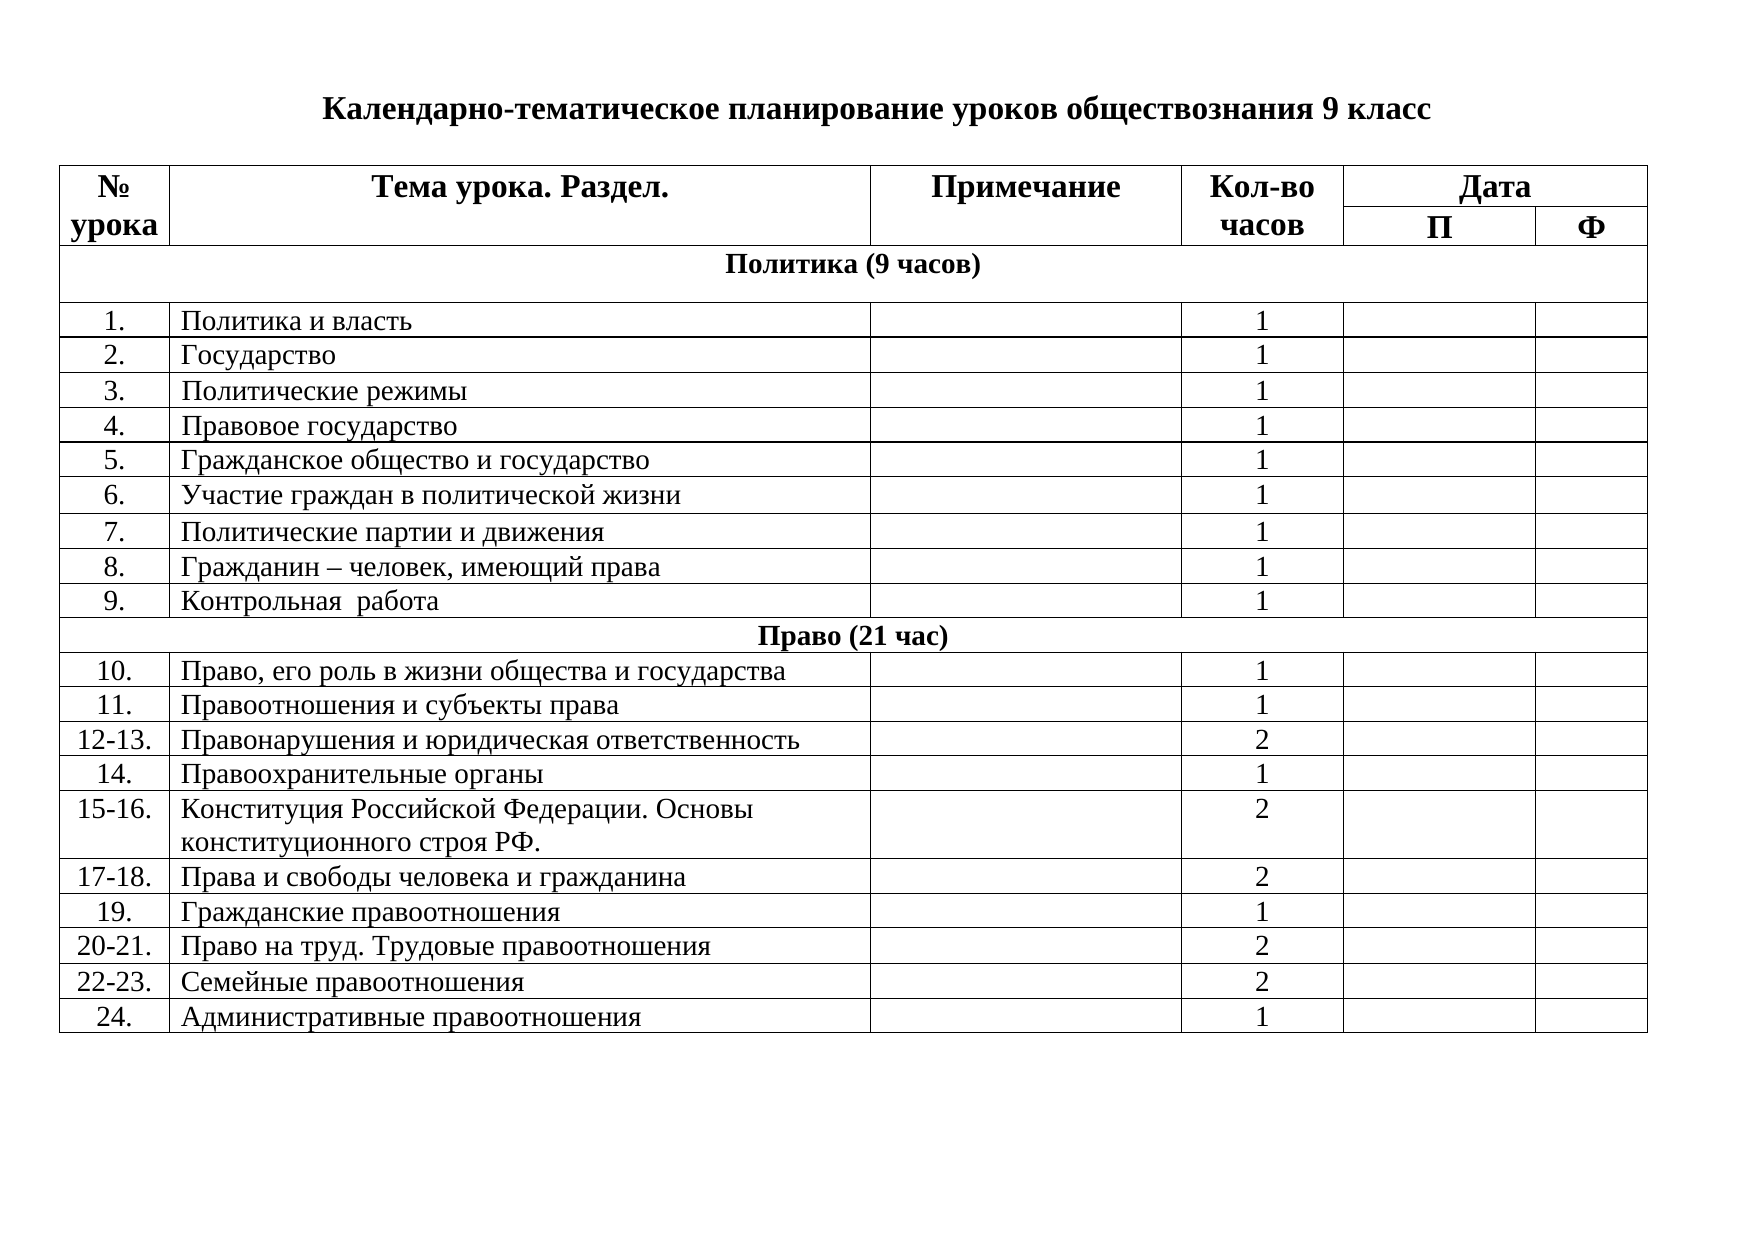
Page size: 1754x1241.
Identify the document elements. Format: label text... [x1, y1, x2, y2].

table_cell 24. [60, 999, 169, 1032]
text Календарно-тематическое планирование уроков обществознания 9 класс [118, 89, 1636, 127]
table_cell Права и свободы человека и гражданина [170, 859, 870, 893]
table_cell 14. [60, 756, 169, 790]
table_cell [1344, 894, 1535, 927]
table_cell [1344, 756, 1535, 790]
table_cell [1536, 477, 1647, 513]
table_cell 1 [1182, 653, 1343, 686]
table_cell Правоохранительные органы [170, 756, 870, 790]
table_cell [1536, 303, 1647, 336]
table_cell Гражданин – человек, имеющий права [170, 549, 870, 582]
table_cell П [1344, 207, 1535, 245]
table_cell [1344, 653, 1535, 686]
table_cell 20-21. [60, 928, 169, 963]
table_cell [871, 722, 1181, 755]
table_cell 7. [60, 514, 169, 548]
table_cell [871, 338, 1181, 372]
table_cell 1 [1182, 373, 1343, 407]
table_cell 9. [60, 584, 169, 617]
table_cell [1344, 338, 1535, 372]
table_cell Административные правоотношения [170, 999, 870, 1032]
table_cell [1536, 859, 1647, 893]
table_cell [1536, 514, 1647, 548]
table_cell [1536, 964, 1647, 998]
table_cell Гражданское общество и государство [170, 443, 870, 476]
table_cell [1536, 999, 1647, 1032]
table_cell 2 [1182, 859, 1343, 893]
table_cell 1 [1182, 584, 1343, 617]
table_cell [1536, 653, 1647, 686]
table_header Примечание [871, 166, 1181, 245]
table_cell [1344, 373, 1535, 407]
table_cell Участие граждан в политической жизни [170, 477, 870, 513]
table_cell Гражданские правоотношения [170, 894, 870, 927]
table_cell 2 [1182, 791, 1343, 858]
table_cell Право на труд. Трудовые правоотношения [170, 928, 870, 963]
table_cell 2. [60, 338, 169, 372]
table_cell 2 [1182, 964, 1343, 998]
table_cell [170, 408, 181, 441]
table_cell [1536, 408, 1647, 441]
table_cell [1536, 894, 1647, 927]
table_cell [1344, 584, 1535, 617]
table_cell [1344, 477, 1535, 513]
table_cell [871, 687, 1181, 721]
table_cell 11. [60, 687, 169, 721]
table_cell Государство [170, 338, 870, 372]
table_cell 1 [1182, 303, 1343, 336]
table_cell [871, 514, 1181, 548]
table_cell [1344, 928, 1535, 963]
table_cell 5. [60, 443, 169, 476]
table_cell 1 [1182, 894, 1343, 927]
table_cell [871, 443, 1181, 476]
table_cell [1344, 303, 1535, 336]
table_cell [1344, 859, 1535, 893]
table_cell [1536, 338, 1647, 372]
table_cell [1344, 791, 1535, 858]
table_cell 1 [1182, 549, 1343, 582]
table_cell [1344, 514, 1535, 548]
table_cell [871, 756, 1181, 790]
table_cell [1536, 722, 1647, 755]
table_cell [871, 859, 1181, 893]
table_cell [871, 653, 1181, 686]
table_cell [1344, 999, 1535, 1032]
table_cell 1 [1182, 687, 1343, 721]
table_cell [871, 791, 1181, 858]
table_cell Правонарушения и юридическая ответственность [170, 722, 870, 755]
table_cell 1 [1182, 514, 1343, 548]
table_cell 6. [60, 477, 169, 513]
table_cell 19. [60, 894, 169, 927]
table_cell [871, 928, 1181, 963]
table_cell 8. [60, 549, 169, 582]
table_cell Политические партии и движения [170, 514, 870, 548]
table_cell Правоотношения и субъекты права [170, 687, 870, 721]
table_cell [1536, 549, 1647, 582]
table_cell 1. [60, 303, 169, 336]
table_cell 2 [1182, 928, 1343, 963]
table_cell 12-13. [60, 722, 169, 755]
table_cell 10. [60, 653, 169, 686]
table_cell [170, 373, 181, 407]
table_cell 17-18. [60, 859, 169, 893]
table_cell 1 [1182, 477, 1343, 513]
table_header Кол-во часов [1182, 166, 1343, 245]
table_cell Право, его роль в жизни общества и государства [170, 653, 870, 686]
table_cell 2 [1182, 722, 1343, 755]
table_cell [1344, 722, 1535, 755]
table_cell [871, 408, 1181, 441]
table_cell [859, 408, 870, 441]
table_cell [1536, 373, 1647, 407]
table_header Тема урока. Раздел. [170, 166, 870, 245]
table_cell Ф [1536, 207, 1647, 245]
table_cell 1 [1182, 756, 1343, 790]
table_cell Контрольная работа [170, 584, 870, 617]
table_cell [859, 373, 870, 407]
table_cell 4. [60, 408, 169, 441]
table_cell [1536, 791, 1647, 858]
table_cell [1536, 928, 1647, 963]
table_cell [1344, 443, 1535, 476]
table_cell Семейные правоотношения [170, 964, 870, 998]
table_cell Право (21 час) [60, 618, 1647, 652]
table_cell [871, 964, 1181, 998]
table_cell 15-16. [60, 791, 169, 858]
table_cell [1536, 584, 1647, 617]
table_cell 1 [1182, 443, 1343, 476]
table_cell 22-23. [60, 964, 169, 998]
table_header Дата [1344, 166, 1647, 206]
table_cell [1536, 756, 1647, 790]
table_cell [871, 999, 1181, 1032]
table_cell Политика и власть [170, 303, 870, 336]
table_cell [1344, 408, 1535, 441]
table_header № урока [60, 166, 169, 245]
table_cell Конституция Российской Федерации. Основы конституционного строя РФ. [170, 791, 870, 858]
table_cell [1536, 687, 1647, 721]
table_cell 1 [1182, 408, 1343, 441]
table_cell Политика (9 часов) [60, 246, 1647, 302]
table_cell 3. [60, 373, 169, 407]
table_cell 1 [1182, 338, 1343, 372]
table_cell [871, 477, 1181, 513]
table_cell [871, 549, 1181, 582]
table_cell [1344, 549, 1535, 582]
table_cell 1 [1182, 999, 1343, 1032]
table_cell [871, 303, 1181, 336]
table_cell [1536, 443, 1647, 476]
table_cell [1344, 687, 1535, 721]
table_cell [871, 584, 1181, 617]
table_cell [871, 894, 1181, 927]
table_cell [1344, 964, 1535, 998]
table_cell [871, 373, 1181, 407]
